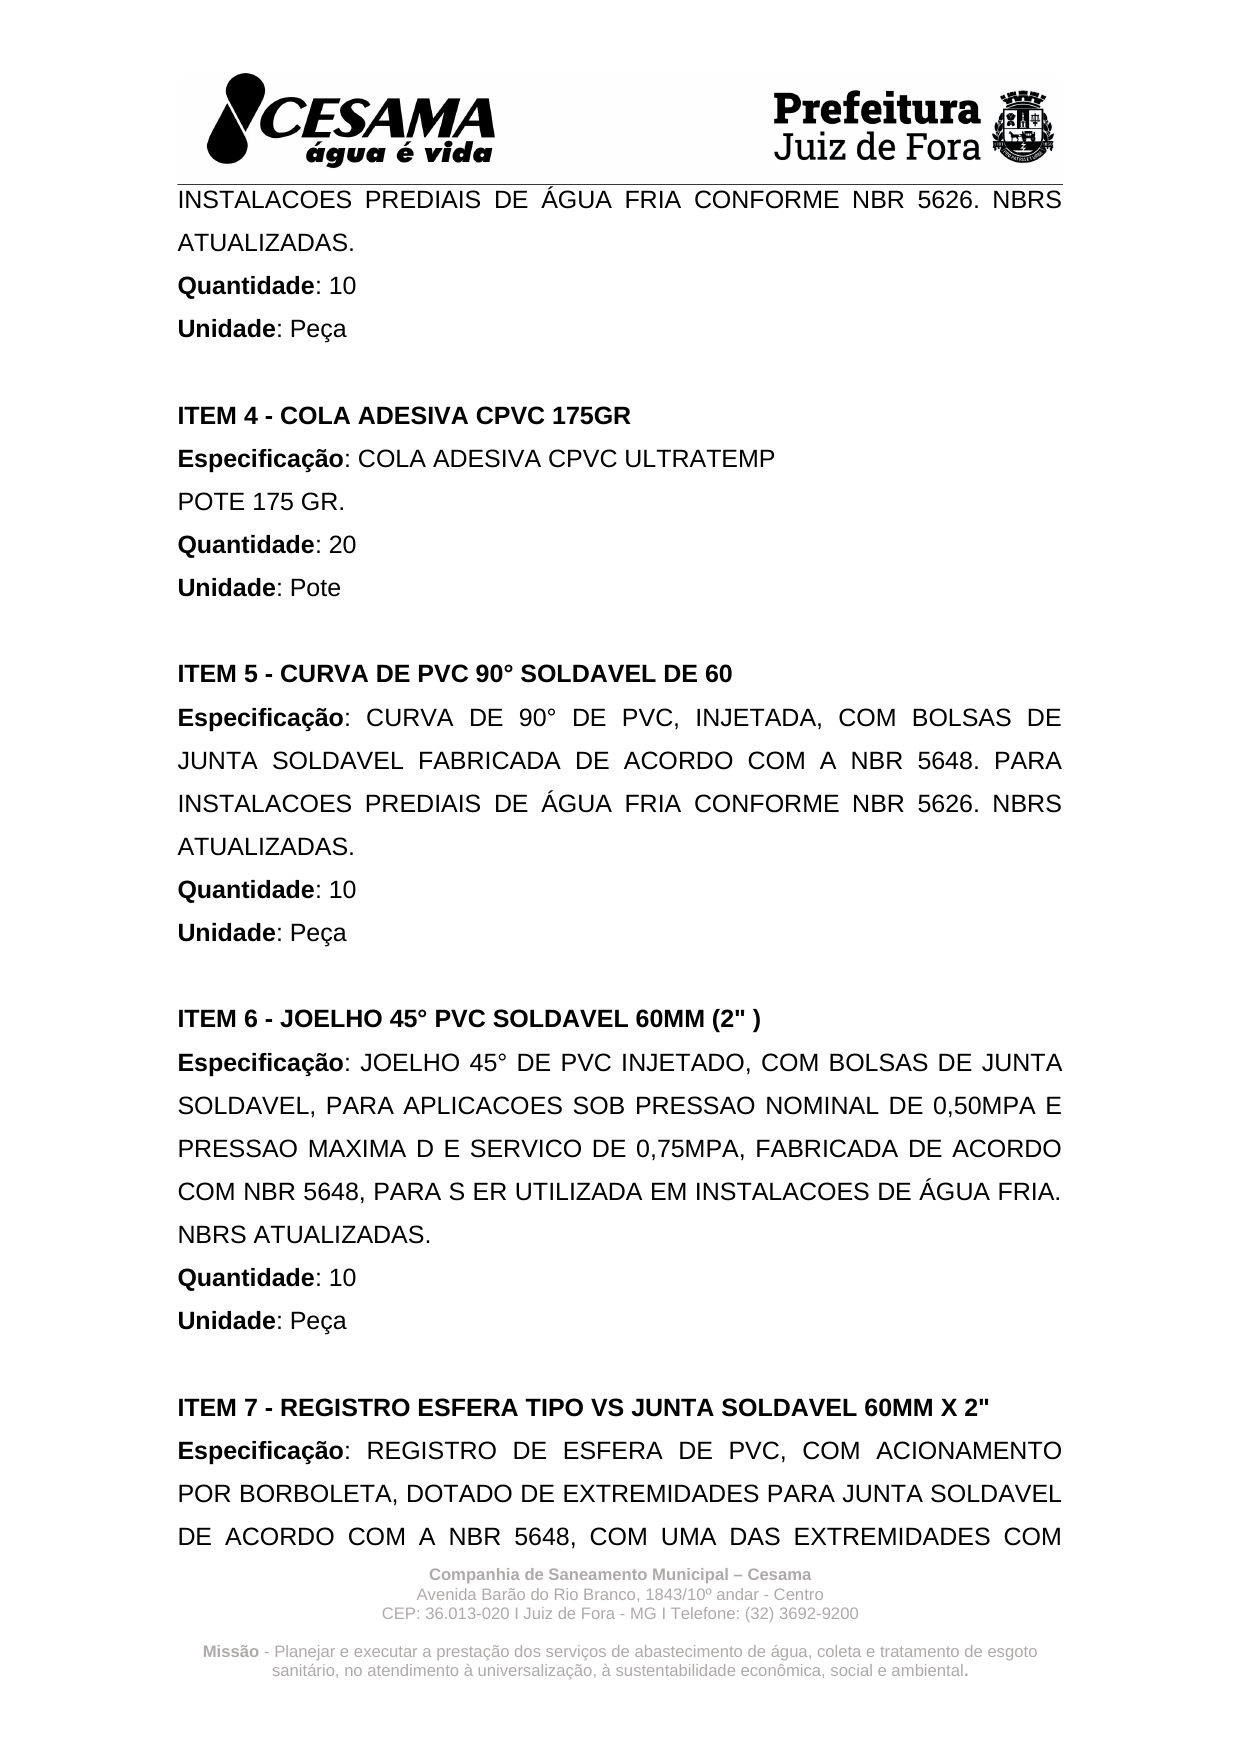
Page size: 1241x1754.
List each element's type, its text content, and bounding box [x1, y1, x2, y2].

text Especificação: CURVA DE 90° DE PVC, INJETADA, COM BOLSAS DE JUNTA SOLDAVEL FABRICADA DE ACORDO COM A NBR 5648. PARA INSTALACOES PREDIAIS DE ÁGUA FRIA CONFORME NBR 5626. NBRS ATUALIZADAS. [177, 702, 1063, 861]
text Unidade: Peça [177, 1306, 1063, 1335]
text Unidade: Peça [177, 314, 1063, 343]
text Unidade: Pote [177, 573, 1063, 602]
picture [177, 73, 1063, 185]
text Quantidade: 10 [177, 271, 1063, 300]
text ITEM 5 - CURVA DE PVC 90° SOLDAVEL DE 60 [177, 659, 1063, 688]
text POTE 175 GR. [177, 487, 1063, 516]
text ITEM 6 - JOELHO 45° PVC SOLDAVEL 60MM (2" ) [177, 1004, 1063, 1033]
text ITEM 4 - COLA ADESIVA CPVC 175GR [177, 401, 1063, 429]
text Unidade: Peça [177, 918, 1063, 947]
text Especificação: JOELHO 45° DE PVC INJETADO, COM BOLSAS DE JUNTA SOLDAVEL, PARA APLICACOES SOB PRESSAO NOMINAL DE 0,50MPA E PRESSAO MAXIMA D E SERVICO DE 0,75MPA, FABRICADA DE ACORDO COM NBR 5648, PARA S ER UTILIZADA EM INSTALACOES DE ÁGUA FRIA. NBRS ATUALIZADAS. [177, 1047, 1063, 1249]
text Quantidade: 20 [177, 530, 1063, 559]
text Quantidade: 10 [177, 1263, 1063, 1292]
text Quantidade: 10 [177, 875, 1063, 904]
text ITEM 7 - REGISTRO ESFERA TIPO VS JUNTA SOLDAVEL 60MM X 2" [177, 1392, 1063, 1421]
text Especificação: COLA ADESIVA CPVC ULTRATEMP [177, 444, 1063, 472]
